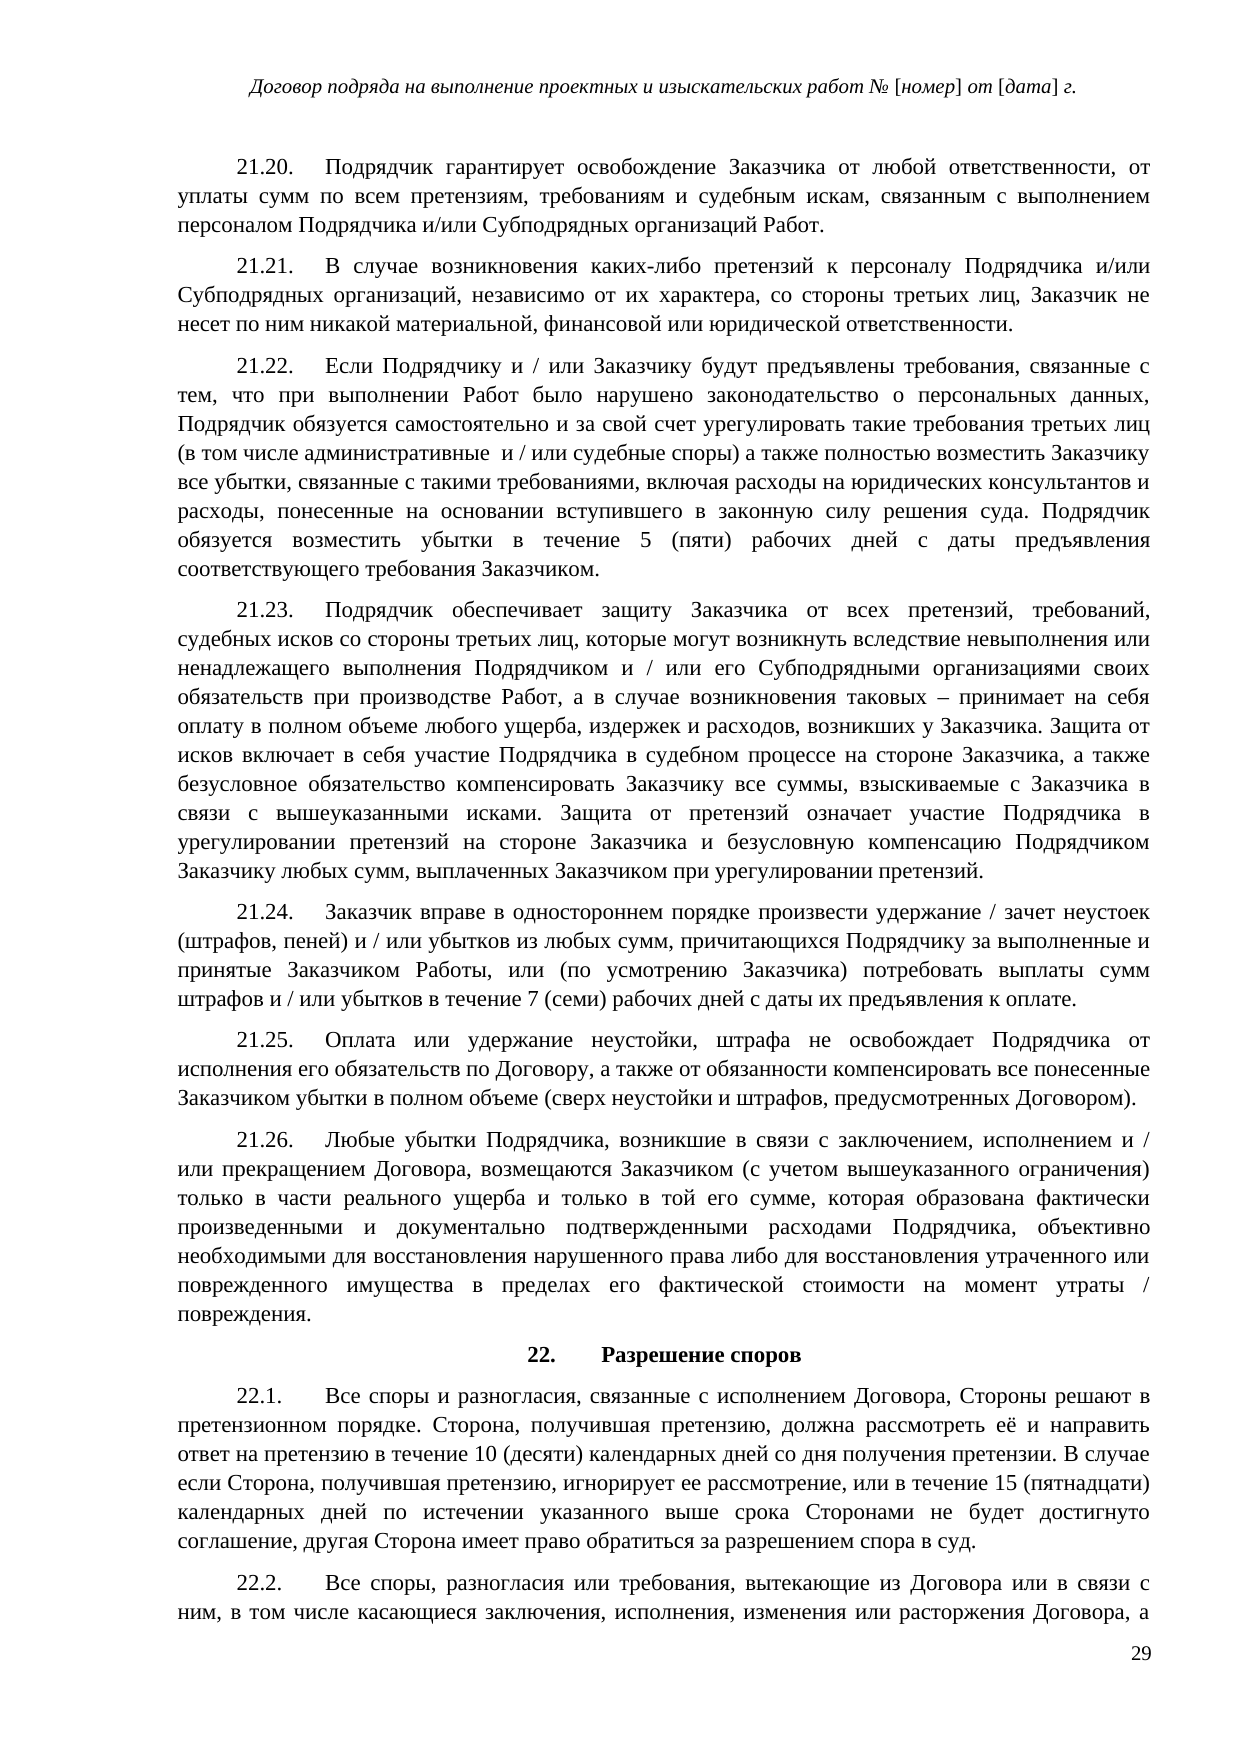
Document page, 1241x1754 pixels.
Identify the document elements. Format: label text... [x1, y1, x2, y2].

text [177, 1569, 1152, 1624]
text Если Подрядчику и / или Заказчику будут предъявлены требования, связанные с тем, что при выполнении Работ было нарушено законодательство о персональных данных, Подрядчик обязуется самостоятельно и за свой счет урегулировать такие требования третьих лиц (в том числе административные и / или судебные споры) а также полностью возместить Заказчику все убытки, связанные с такими требованиями, включая расходы на юридических консультантов и расходы, понесенные на основании вступившего в законную силу решения суда. Подрядчик обязуется возместить убытки в течение 5 (пяти) рабочих дней с даты предъявления соответствующего требования Заказчиком. [177, 352, 1152, 581]
text Любые убытки Подрядчика, возникшие в связи с заключением, исполнением и / или прекращением Договора, возмещаются Заказчиком (с учетом вышеуказанного ограничения) только в части реального ущерба и только в той его сумме, которая образована фактически произведенными и документально подтвержденными расходами Подрядчика, объективно необходимыми для восстановления нарушенного права либо для восстановления утраченного или поврежденного имущества в пределах его фактической стоимости на момент утраты / повреждения. [177, 1126, 1152, 1326]
text Оплата или удержание неустойки, штрафа не освобождает Подрядчика от исполнения его обязательств по Договору, а также от обязанности компенсировать все понесенные Заказчиком убытки в полном объеме (сверх неустойки и штрафов, предусмотренных Договором). [177, 1026, 1152, 1111]
text Подрядчик обеспечивает защиту Заказчика от всех претензий, требований, судебных исков со стороны третьих лиц, которые могут возникнуть вследствие невыполнения или ненадлежащего выполнения Подрядчиком и / или его Субподрядными организациями своих обязательств при производстве Работ, а в случае возникновения таковых – принимает на себя оплату в полном объеме любого ущерба, издержек и расходов, возникших у Заказчика. Защита от исков включает в себя участие Подрядчика в судебном процессе на стороне Заказчика, а также безусловное обязательство компенсировать Заказчику все суммы, взыскиваемые с Заказчика в связи с вышеуказанными исками. Защита от претензий означает участие Подрядчика в урегулировании претензий на стороне Заказчика и безусловную компенсацию Подрядчиком Заказчику любых сумм, выплаченных Заказчиком при урегулировании претензий. [177, 596, 1152, 883]
text Подрядчик гарантирует освобождение Заказчика от любой ответственности, от уплаты сумм по всем претензиям, требованиям и судебным искам, связанным с выполнением персоналом Подрядчика и/или Субподрядных организаций Работ. [177, 153, 1152, 237]
text Заказчик вправе в одностороннем порядке произвести удержание / зачет неустоек (штрафов, пеней) и / или убытков из любых сумм, причитающихся Подрядчику за выполненные и принятые Заказчиком Работы, или (по усмотрению Заказчика) потребовать выплаты сумм штрафов и / или убытков в течение 7 (семи) рабочих дней с даты их предъявления к оплате. [177, 898, 1152, 1011]
text Все споры и разногласия, связанные с исполнением Договора, Стороны решают в претензионном порядке. Сторона, получившая претензию, должна рассмотреть её и направить ответ на претензию в течение 10 (десяти) календарных дней со дня получения претензии. В случае если Сторона, получившая претензию, игнорирует ее рассмотрение, или в течение 15 (пятнадцати) календарных дней по истечении указанного выше срока Сторонами не будет достигнуто соглашение, другая Сторона имеет право обратиться за разрешением спора в суд. [177, 1382, 1152, 1554]
text Разрешение споров [177, 1341, 1152, 1367]
text В случае возникновения каких-либо претензий к персоналу Подрядчика и/или Субподрядных организаций, независимо от их характера, со стороны третьих лиц, Заказчик не несет по ним никакой материальной, финансовой или юридической ответственности. [177, 252, 1152, 337]
